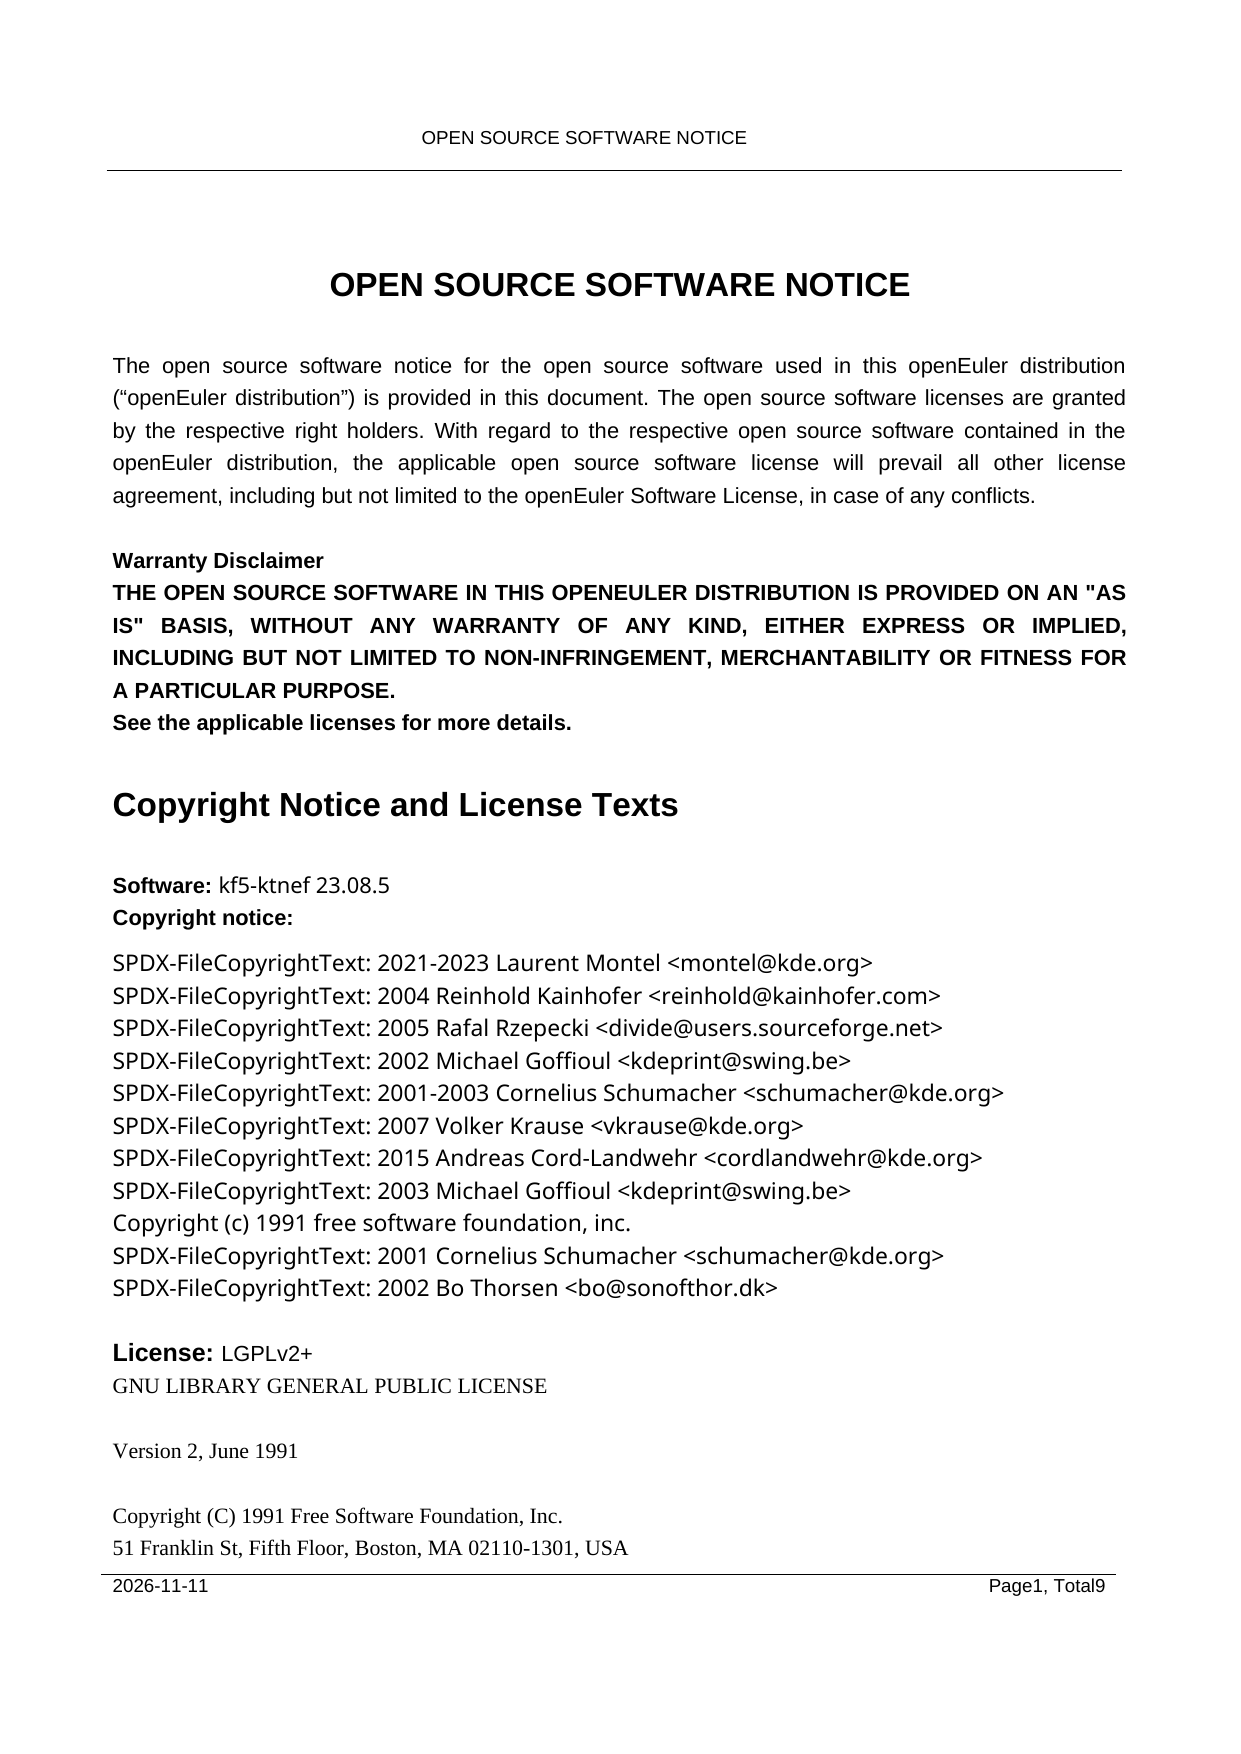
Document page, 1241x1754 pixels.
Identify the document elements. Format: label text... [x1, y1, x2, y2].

text Copyright Notice and License Texts [112, 771, 1128, 836]
text THE OPEN SOURCE SOFTWARE IN THIS OPENEULER DISTRIBUTION IS PROVIDED ON AN "AS IS" BASIS, WITHOUT ANY WARRANTY OF ANY KIND, EITHER EXPRESS OR IMPLIED, INCLUDING BUT NOT LIMITED TO NON-INFRINGEMENT, MERCHANTABILITY OR FITNESS FOR A PARTICULAR PURPOSE. See the applicable licenses for more details. [112, 576, 1128, 739]
text OPEN SOURCE SOFTWARE NOTICE [112, 251, 1128, 316]
text SPDX-FileCopyrightText: 2021-2023 Laurent Montel <montel@kde.org> SPDX-FileCopyrightText: 2004 Reinhold Kainhofer <reinhold@kainhofer.com> SPDX-FileCopyrightText: 2005 Rafal Rzepecki <divide@users.sourceforge.net> SPDX-FileCopyrightText: 2002 Michael Goffioul <kdeprint@swing.be> SPDX-FileCopyrightText: 2001-2003 Cornelius Schumacher <schumacher@kde.org> SPDX-FileCopyrightText: 2007 Volker Krause <vkrause@kde.org> SPDX-FileCopyrightText: 2015 Andreas Cord-Landwehr <cordlandwehr@kde.org> SPDX-FileCopyrightText: 2003 Michael Goffioul <kdeprint@swing.be> Copyright (c) 1991 free software foundation, inc. SPDX-FileCopyrightText: 2001 Cornelius Schumacher <schumacher@kde.org> SPDX-FileCopyrightText: 2002 Bo Thorsen <bo@sonofthor.dk> [112, 947, 1128, 1337]
text Warranty Disclaimer [112, 544, 1128, 576]
text The open source software notice for the open source software used in this openEuler distribution (“openEuler distribution”) is provided in this document. The open source software licenses are granted by the respective right holders. With regard to the respective open source software contained in the openEuler distribution, the applicable open source software license will prevail all other license agreement, including but not limited to the openEuler Software License, in case of any conflicts. [112, 349, 1128, 511]
text License: LGPLv2+ [112, 1337, 1128, 1369]
title Software: kf5-ktnef 23.08.5 [112, 869, 1128, 901]
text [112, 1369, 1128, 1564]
text Copyright notice: [112, 901, 1128, 934]
